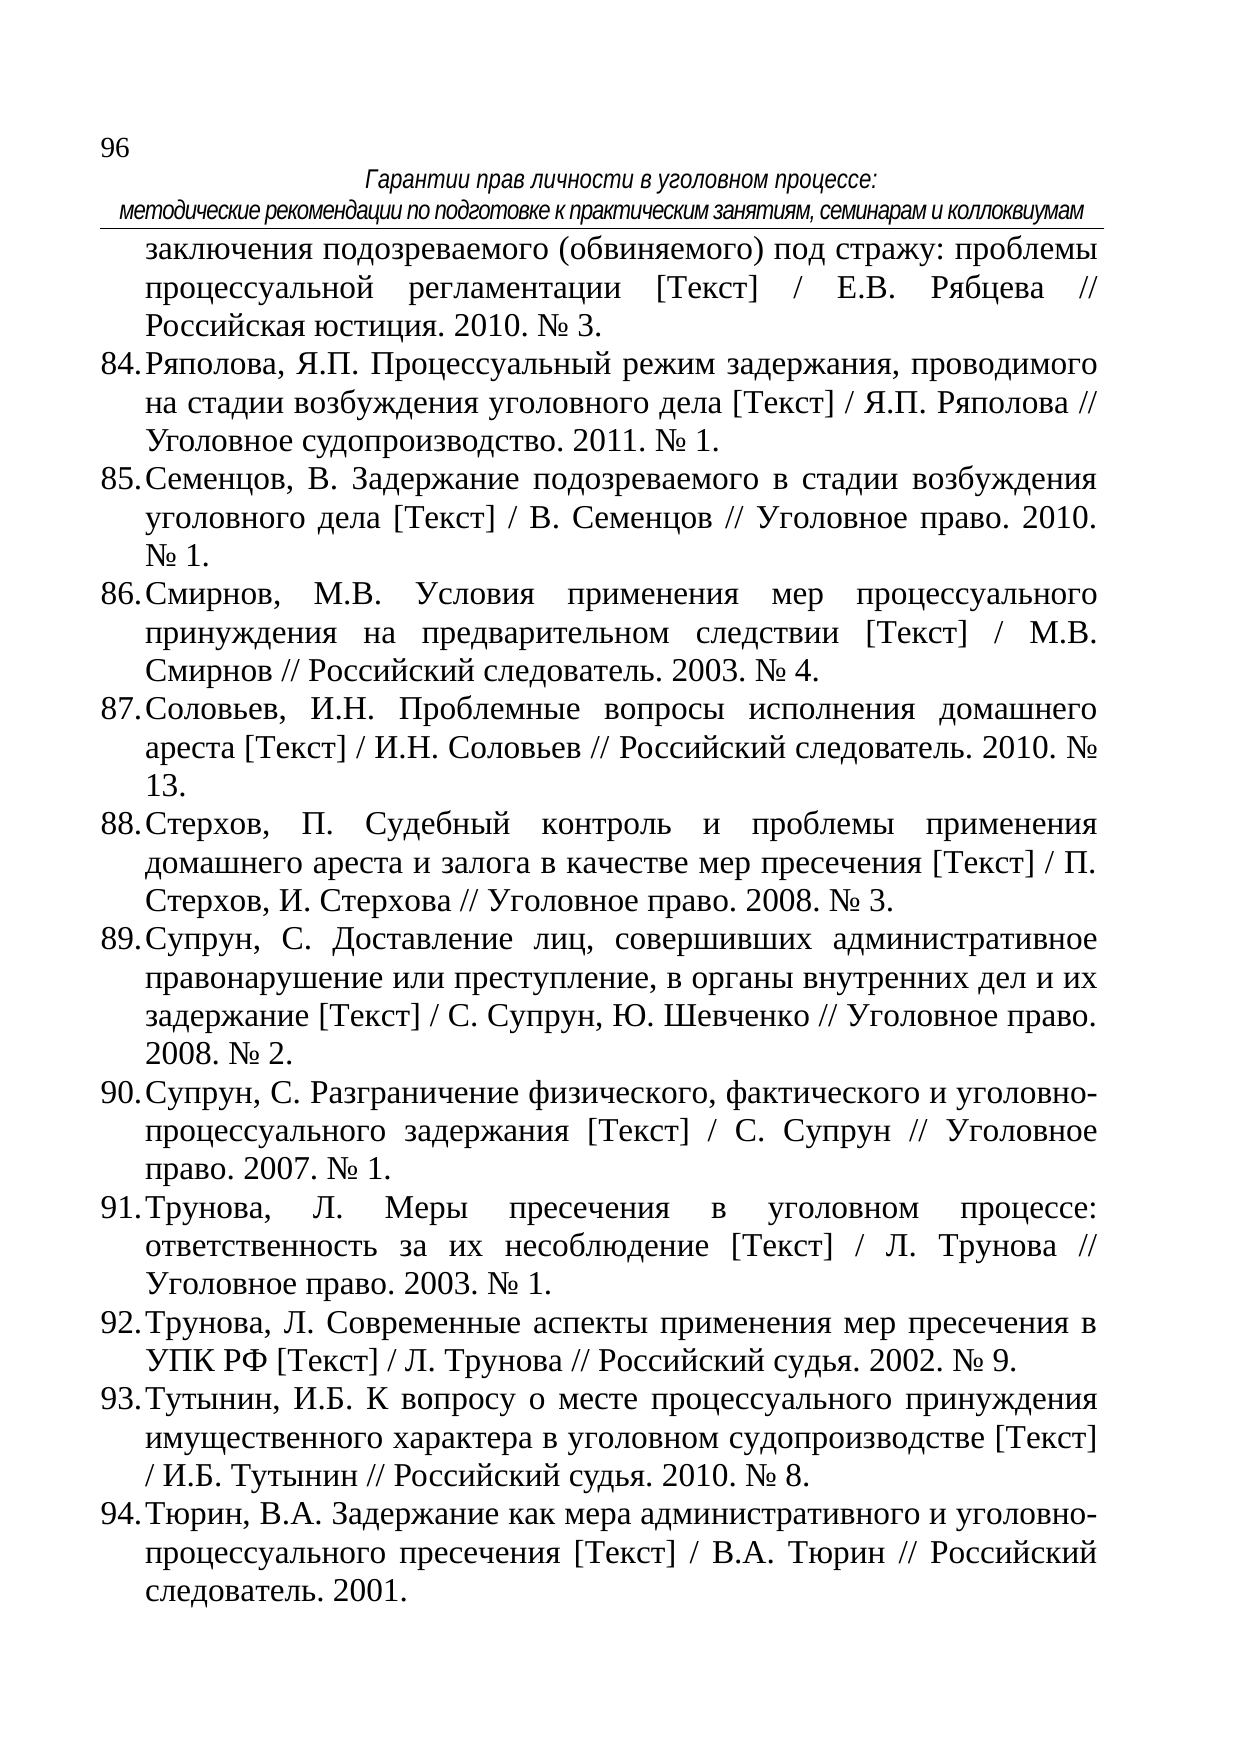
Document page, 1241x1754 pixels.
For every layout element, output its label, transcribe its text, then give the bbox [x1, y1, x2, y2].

list Тутынин, И.Б. К вопросу о месте процессуального принуждения имущественного характера в уголовном судопроизводстве [Текст] / И.Б. Тутынин // Российский судья. 2010. № 8. [100, 1379, 1098, 1494]
list Стерхов, П. Судебный контроль и проблемы применения домашнего ареста и залога в качестве мер пресечения [Текст] / П. Стерхов, И. Стерхова // Уголовное право. 2008. № 3. [100, 804, 1098, 919]
list Соловьев, И.Н. Проблемные вопросы исполнения домашнего ареста [Текст] / И.Н. Соловьев // Российский следователь. 2010. № 13. [100, 689, 1098, 804]
list Тюрин, В.А. Задержание как мера административного и уголовно-процессуального пресечения [Текст] / В.А. Тюрин // Российский следователь. 2001. [100, 1494, 1098, 1609]
list Семенцов, В. Задержание подозреваемого в стадии возбуждения уголовного дела [Текст] / В. Семенцов // Уголовное право. 2010. № 1. [100, 459, 1098, 574]
list Трунова, Л. Меры пресечения в уголовном процессе: ответственность за их несоблюдение [Текст] / Л. Трунова // Уголовное право. 2003. № 1. [100, 1187, 1098, 1302]
list Трунова, Л. Современные аспекты применения мер пресечения в УПК РФ [Текст] / Л. Трунова // Российский судья. 2002. № 9. [100, 1302, 1098, 1379]
list Ряполова, Я.П. Процессуальный режим задержания, проводимого на стадии возбуждения уголовного дела [Текст] / Я.П. Ряполова // Уголовное судопроизводство. 2011. № 1. [100, 344, 1098, 459]
list Супрун, С. Разграничение физического, фактического и уголовно-процессуального задержания [Текст] / С. Супрун // Уголовное право. 2007. № 1. [100, 1072, 1098, 1187]
list Супрун, С. Доставление лиц, совершивших административное правонарушение или преступление, в органы внутренних дел и их задержание [Текст] / С. Супрун, Ю. Шевченко // Уголовное право. 2008. № 2. [100, 919, 1098, 1072]
list Смирнов, М.В. Условия применения мер процессуального принуждения на предварительном следствии [Текст] / М.В. Смирнов // Российский следователь. 2003. № 4. [100, 574, 1098, 689]
